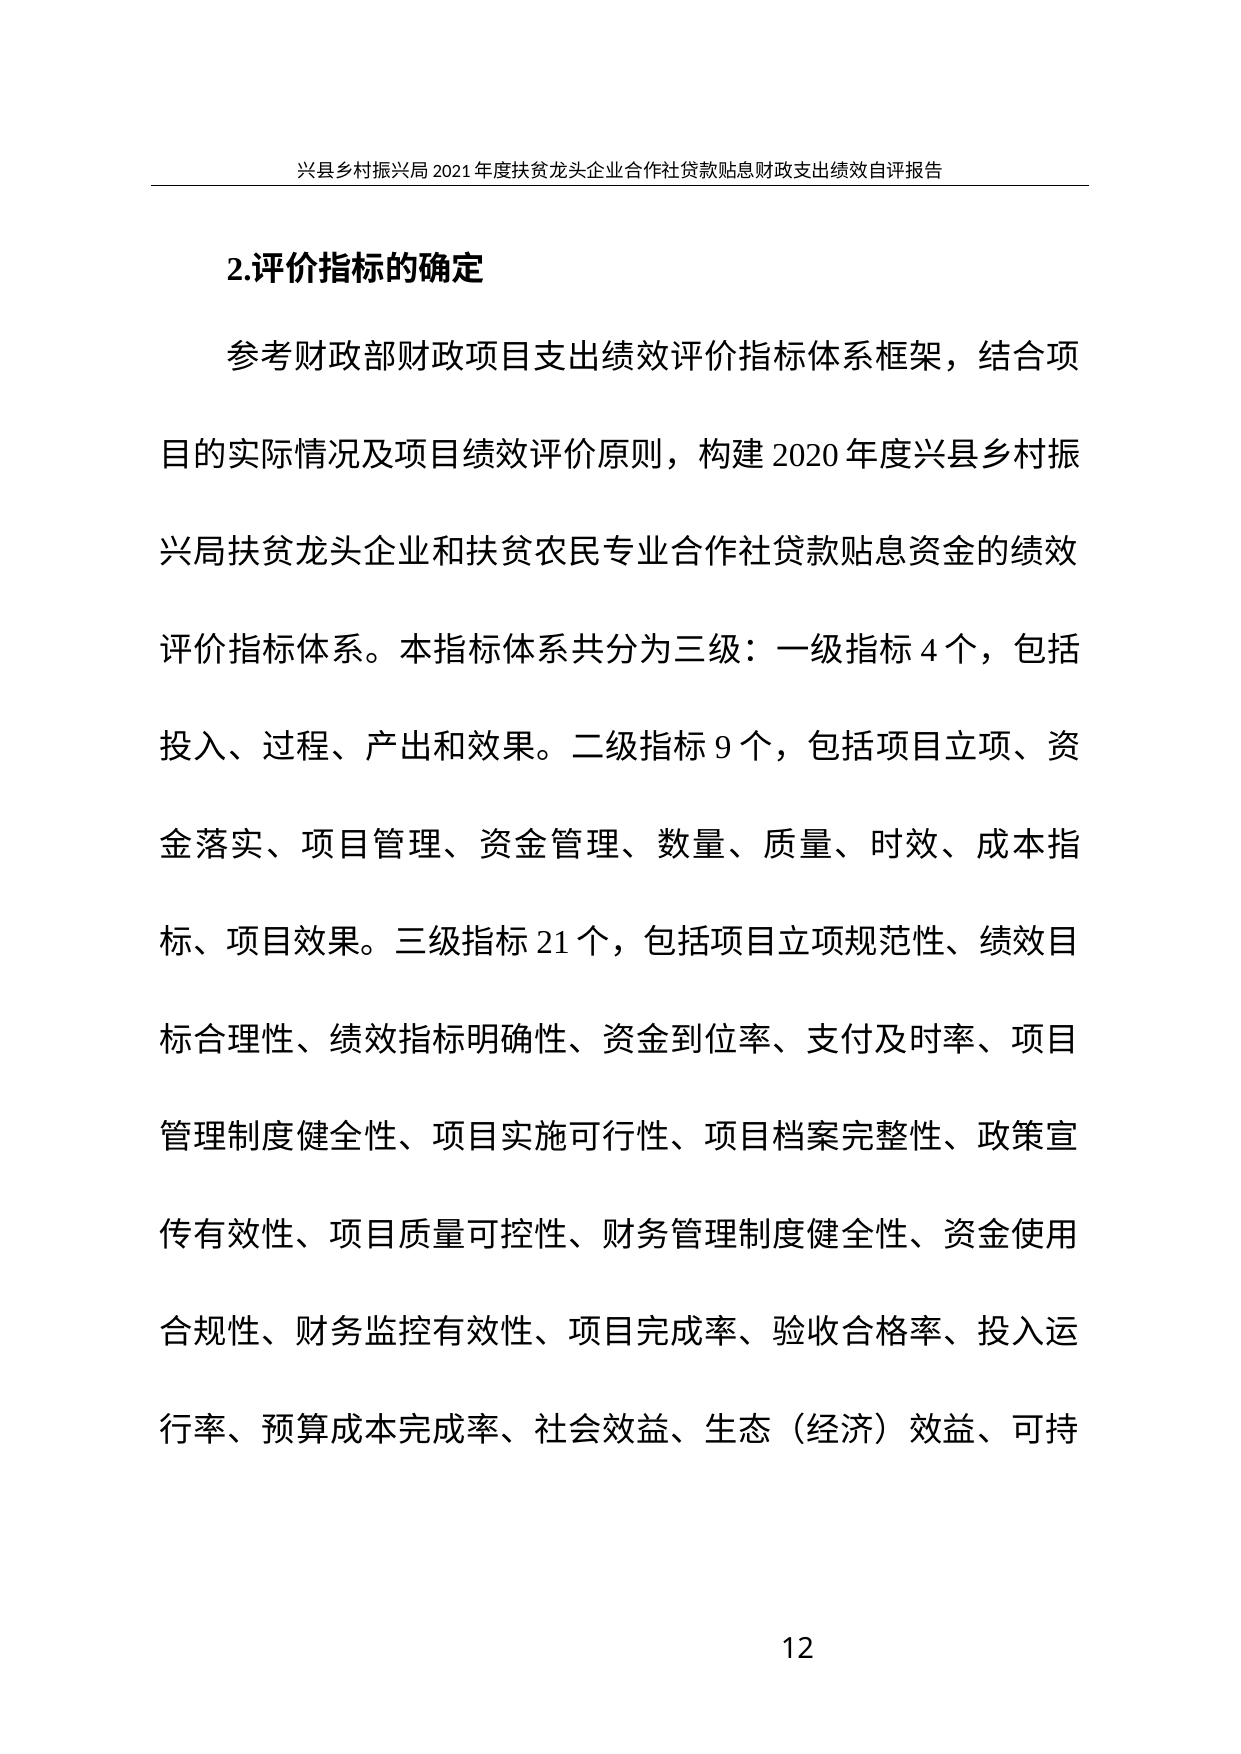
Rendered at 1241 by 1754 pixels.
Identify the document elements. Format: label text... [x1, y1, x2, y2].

text 2.评价指标的确定 [159, 233, 1081, 298]
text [159, 322, 1081, 1459]
